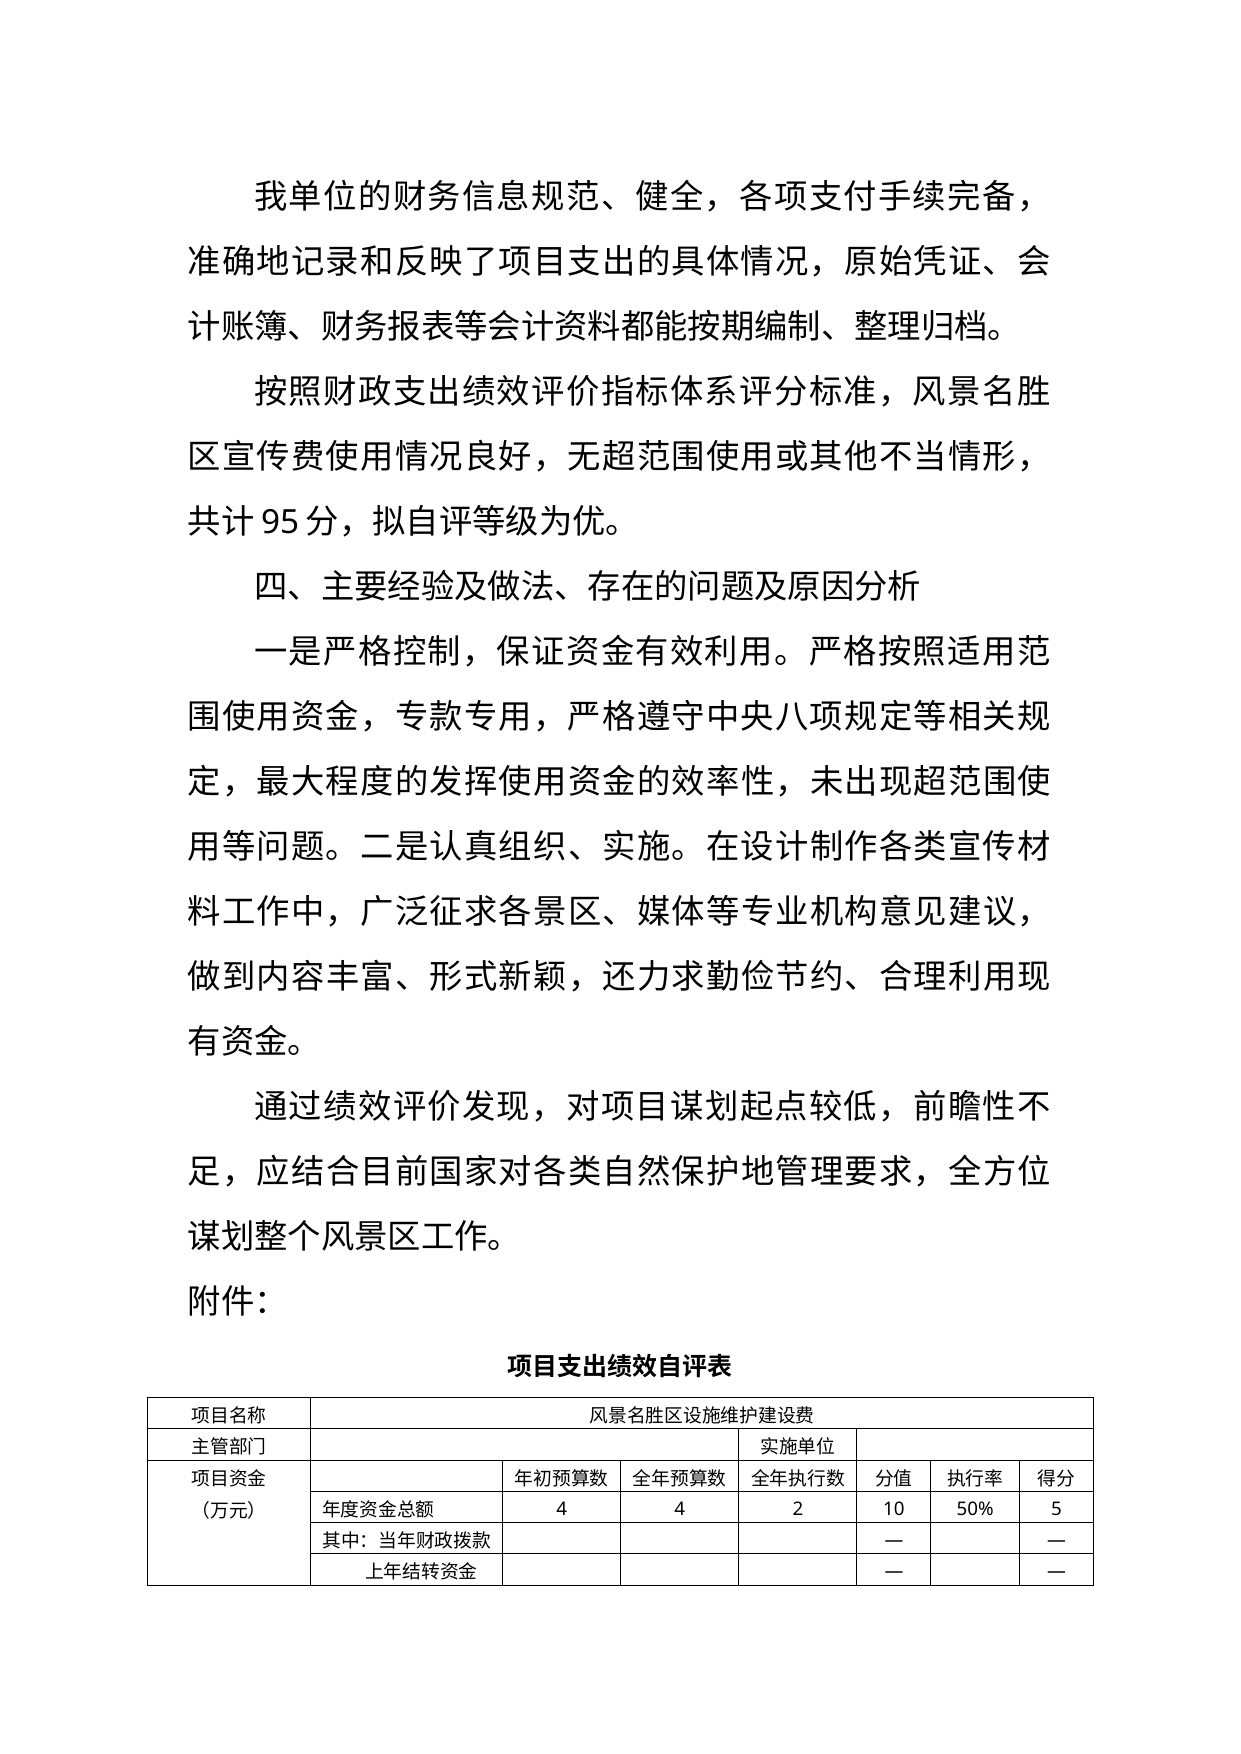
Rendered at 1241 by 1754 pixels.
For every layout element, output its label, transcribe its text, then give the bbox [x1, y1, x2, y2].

table_cell 执行率 [931, 1461, 1019, 1491]
text 项目支出绩效自评表 [187, 1332, 1053, 1397]
text 四、主要经验及做法、存在的问题及原因分析 [187, 552, 1053, 617]
table_cell 50% [931, 1492, 1019, 1522]
table_cell 4 [503, 1492, 620, 1522]
table_cell [503, 1523, 620, 1553]
text 我单位的财务信息规范、健全，各项支付手续完备，准确地记录和反映了项目支出的具体情况，原始凭证、会计账簿、财务报表等会计资料都能按期编制、整理归档。 [187, 162, 1053, 357]
text 通过绩效评价发现，对项目谋划起点较低，前瞻性不足，应结合目前国家对各类自然保护地管理要求，全方位谋划整个风景区工作。 [187, 1072, 1053, 1267]
table_cell [311, 1461, 502, 1491]
table_cell 年度资金总额 [311, 1492, 502, 1522]
table_cell 其中：当年财政拨款 [311, 1523, 502, 1553]
table_cell 5 [1020, 1492, 1093, 1522]
table_cell 年初预算数 [503, 1461, 620, 1491]
table_cell 2 [739, 1492, 856, 1522]
table_header 项目名称 [148, 1398, 310, 1428]
table_cell 项目资金 （万元） [148, 1461, 310, 1584]
table_cell [621, 1554, 738, 1584]
table_cell — [857, 1554, 930, 1584]
table_cell 主管部门 [148, 1429, 310, 1459]
table_cell 得分 [1020, 1461, 1093, 1491]
table_cell — [857, 1523, 930, 1553]
table_cell — [1020, 1523, 1093, 1553]
table_cell [503, 1554, 620, 1584]
text 一是严格控制，保证资金有效利用。严格按照适用范围使用资金，专款专用，严格遵守中央八项规定等相关规定，最大程度的发挥使用资金的效率性，未出现超范围使用等问题。二是认真组织、实施。在设计制作各类宣传材料工作中，广泛征求各景区、媒体等专业机构意见建议，做到内容丰富、形式新颖，还力求勤俭节约、合理利用现有资金。 [187, 617, 1053, 1072]
table_cell [857, 1429, 1093, 1459]
table_cell 实施单位 [739, 1429, 856, 1459]
table_cell 4 [621, 1492, 738, 1522]
table_cell [739, 1523, 856, 1553]
table_cell 全年预算数 [621, 1461, 738, 1491]
table_cell [311, 1429, 738, 1459]
table_cell — [1020, 1554, 1093, 1584]
table_cell 全年执行数 [739, 1461, 856, 1491]
table_cell [931, 1554, 1019, 1584]
table_cell 上年结转资金 [311, 1554, 502, 1584]
table_cell 10 [857, 1492, 930, 1522]
table_cell 分值 [857, 1461, 930, 1491]
table_cell [621, 1523, 738, 1553]
text 附件： [187, 1267, 1053, 1332]
table_header 风景名胜区设施维护建设费 [311, 1398, 1093, 1428]
table_cell [739, 1554, 856, 1584]
text 按照财政支出绩效评价指标体系评分标准，风景名胜区宣传费使用情况良好，无超范围使用或其他不当情形，共计95分，拟自评等级为优。 [187, 357, 1053, 552]
table_cell [931, 1523, 1019, 1553]
